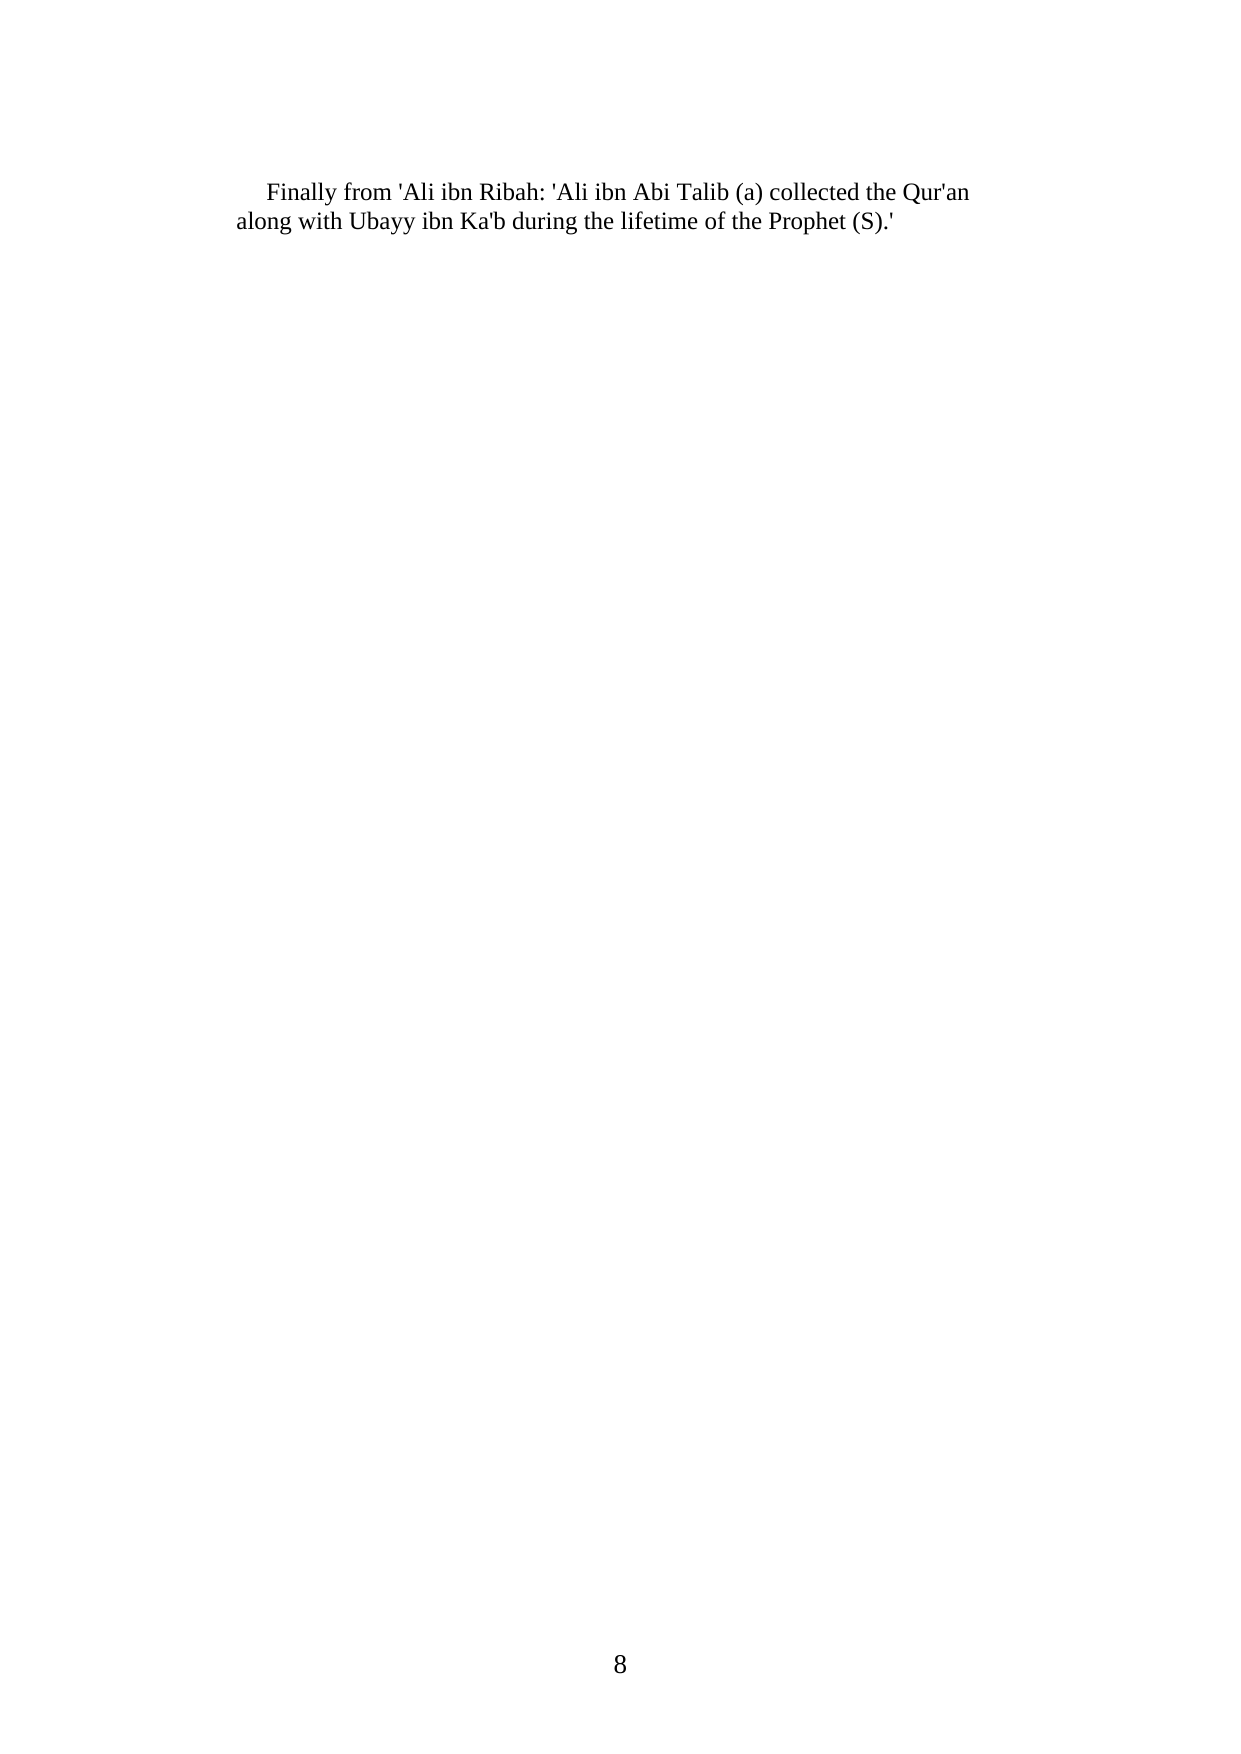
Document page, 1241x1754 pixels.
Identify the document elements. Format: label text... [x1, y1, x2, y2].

text Finally from 'Ali ibn Ribah: 'Ali ibn Abi Talib (a) collected the Qur'an along with Ubayy ibn Ka'b during the lifetime of the Prophet (S).' [236, 177, 1004, 235]
